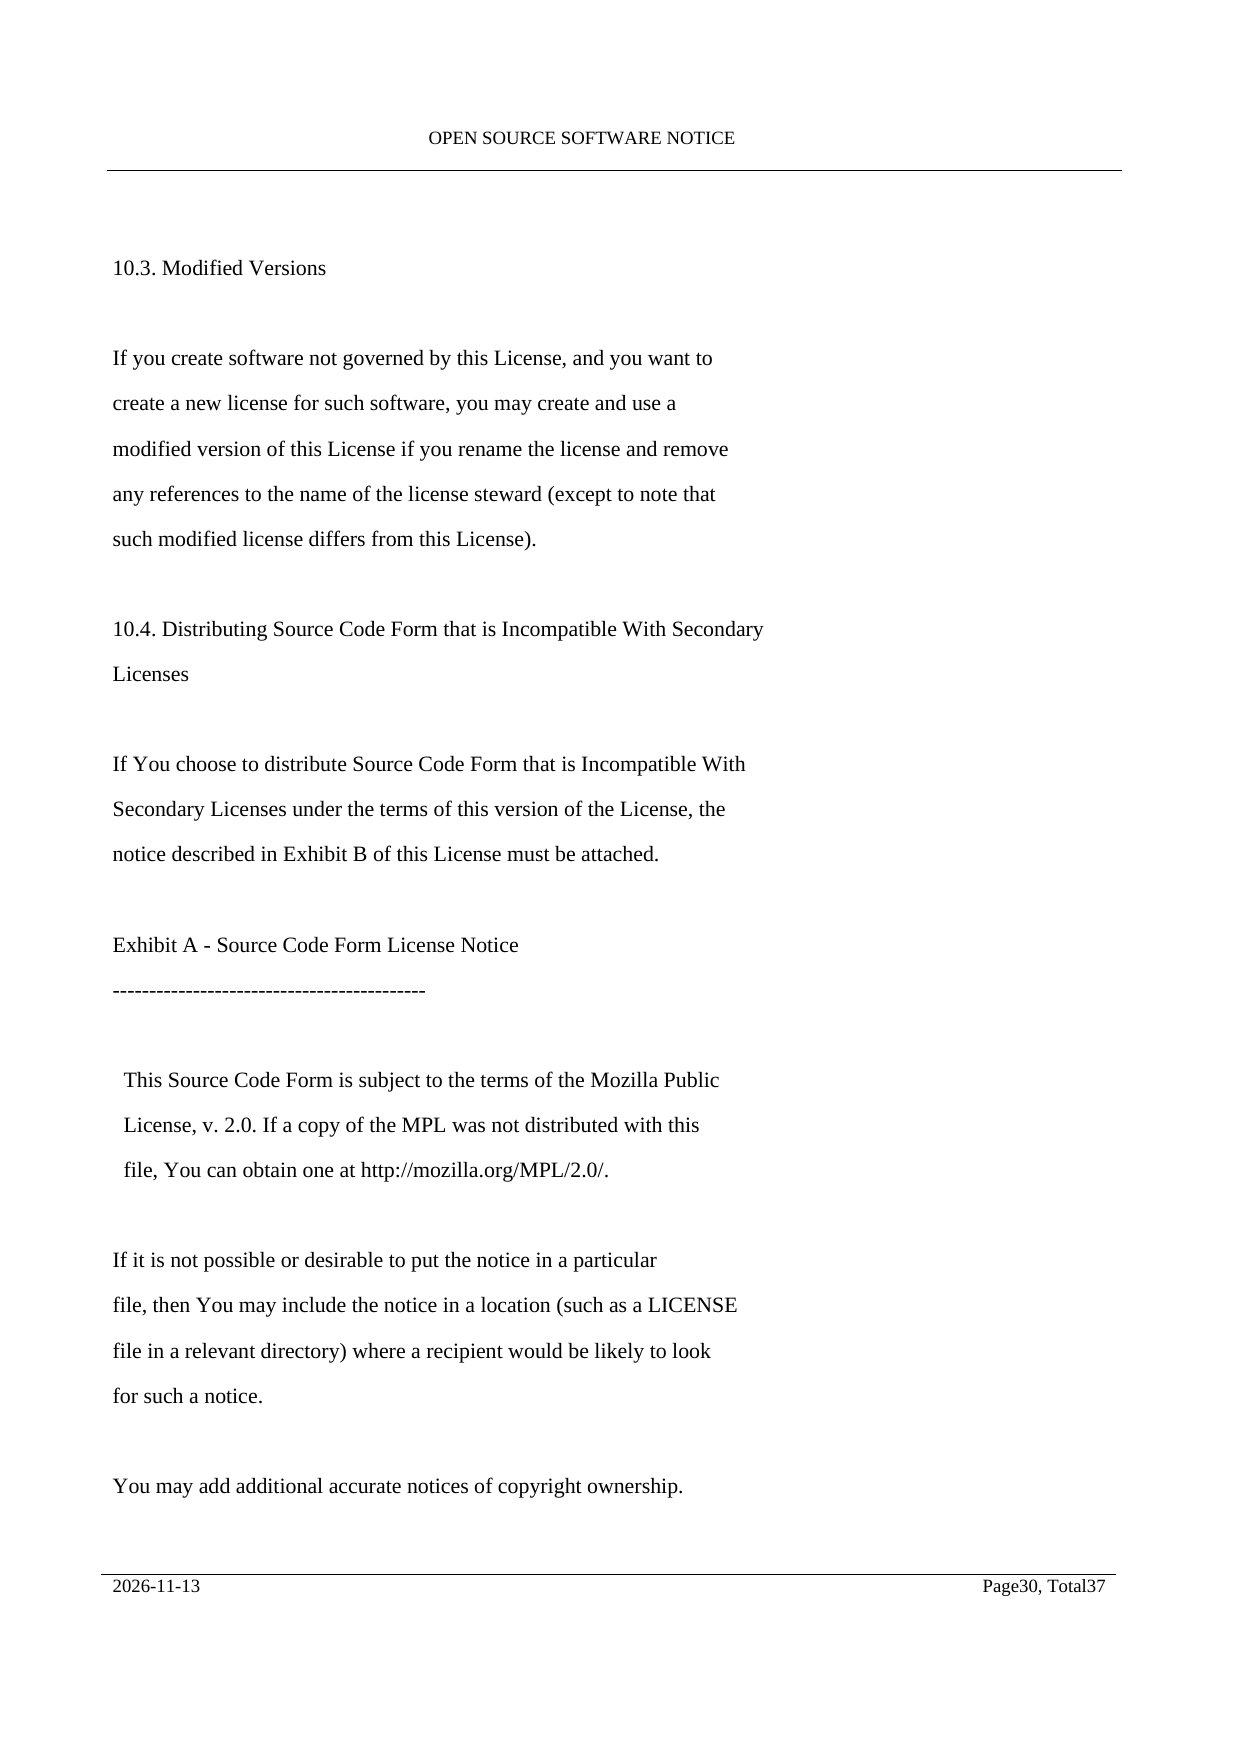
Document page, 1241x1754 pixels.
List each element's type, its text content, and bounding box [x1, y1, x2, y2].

text ------------------------------------------- [112, 973, 1128, 1006]
text 10.4. Distributing Source Code Form that is Incompatible With Secondary [112, 612, 1128, 645]
text This Source Code Form is subject to the terms of the Mozilla Public [112, 1063, 1128, 1096]
text modified version of this License if you rename the license and remove [112, 432, 1128, 464]
text If it is not possible or desirable to put the notice in a particular [112, 1244, 1128, 1276]
text Licenses [112, 657, 1128, 690]
text You may add additional accurate notices of copyright ownership. [112, 1469, 1128, 1502]
text file, then You may include the notice in a location (such as a LICENSE [112, 1289, 1128, 1321]
text If you create software not governed by this License, and you want to [112, 342, 1128, 374]
text file, You can obtain one at http://mozilla.org/MPL/2.0/. [112, 1153, 1128, 1186]
text create a new license for such software, you may create and use a [112, 387, 1128, 419]
text If You choose to distribute Source Code Form that is Incompatible With [112, 748, 1128, 780]
text such modified license differs from this License). [112, 522, 1128, 554]
text Secondary Licenses under the terms of this version of the License, the [112, 793, 1128, 825]
text 10.3. Modified Versions [112, 251, 1128, 284]
text License, v. 2.0. If a copy of the MPL was not distributed with this [112, 1108, 1128, 1141]
text for such a notice. [112, 1379, 1128, 1412]
text notice described in Exhibit B of this License must be attached. [112, 838, 1128, 870]
text file in a relevant directory) where a recipient would be likely to look [112, 1334, 1128, 1366]
text any references to the name of the license steward (except to note that [112, 477, 1128, 509]
text Exhibit A - Source Code Form License Notice [112, 928, 1128, 961]
